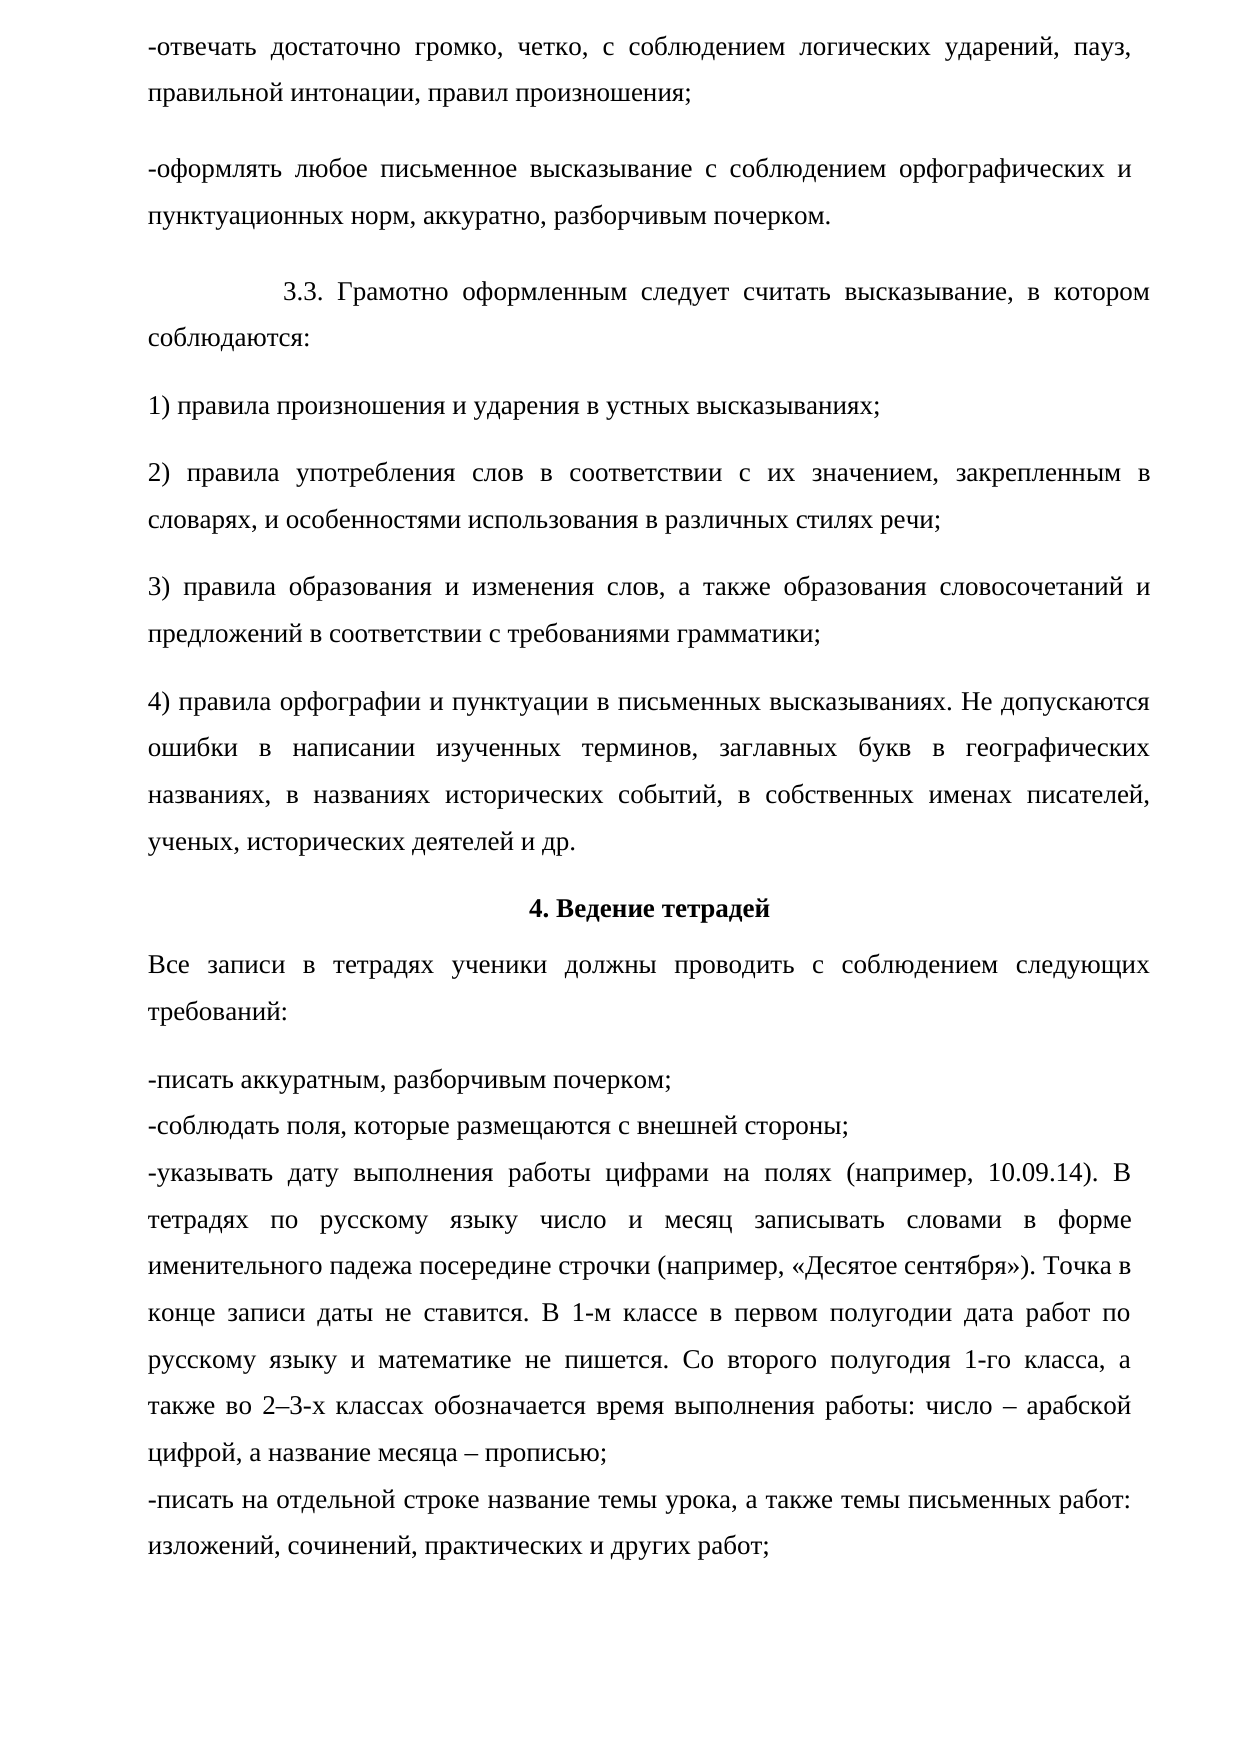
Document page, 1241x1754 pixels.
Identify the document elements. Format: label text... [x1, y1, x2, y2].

text -писать на отдельной строке название темы урока, а также темы письменных работ: изложений, сочинений, практических и других работ; [148, 1483, 1133, 1561]
text -соблюдать поля, которые размещаются с внешней стороны; [148, 1109, 1133, 1141]
text 3.3. Грамотно оформленным следует считать высказывание, в котором соблюдаются: [148, 274, 1152, 352]
text Все записи в тетрадях ученики должны проводить с соблюдением следующих требований: [148, 949, 1152, 1026]
text 4) правила орфографии и пунктуации в письменных высказываниях. Не допускаются ошибки в написании изученных терминов, заглавных букв в географических названиях, в названиях исторических событий, в собственных именах писателей, ученых, исторических деятелей и др. [148, 684, 1152, 856]
text 1) правила произношения и ударения в устных высказываниях; [148, 389, 1152, 420]
text -отвечать достаточно громко, четко, с соблюдением логических ударений, пауз, правильной интонации, правил произношения; [148, 29, 1133, 107]
text 2) правила употребления слов в соответствии с их значением, закрепленным в словарях, и особенностями использования в различных стилях речи; [148, 456, 1152, 534]
text -писать аккуратным, разборчивым почерком; [148, 1063, 1133, 1094]
text 3) правила образования и изменения слов, а также образования словосочетаний и предложений в соответствии с требованиями грамматики; [148, 570, 1152, 648]
text -оформлять любое письменное высказывание с соблюдением орфографических и пунктуационных норм, аккуратно, разборчивым почерком. [148, 152, 1133, 230]
text 4. Ведение тетрадей [148, 892, 1152, 923]
text -указывать дату выполнения работы цифрами на полях (например, 10.09.14). В тетрадях по русскому языку число и месяц записывать словами в форме именительного падежа посередине строчки (например, «Десятое сентября»). Точка в конце записи даты не ставится. В 1-м классе в первом полугодии дата работ по русскому языку и математике не пишется. Со второго полугодия 1-го класса, а также во 2–3-х классах обозначается время выполнения работы: число – арабской цифрой, а название месяца – прописью; [148, 1156, 1133, 1467]
